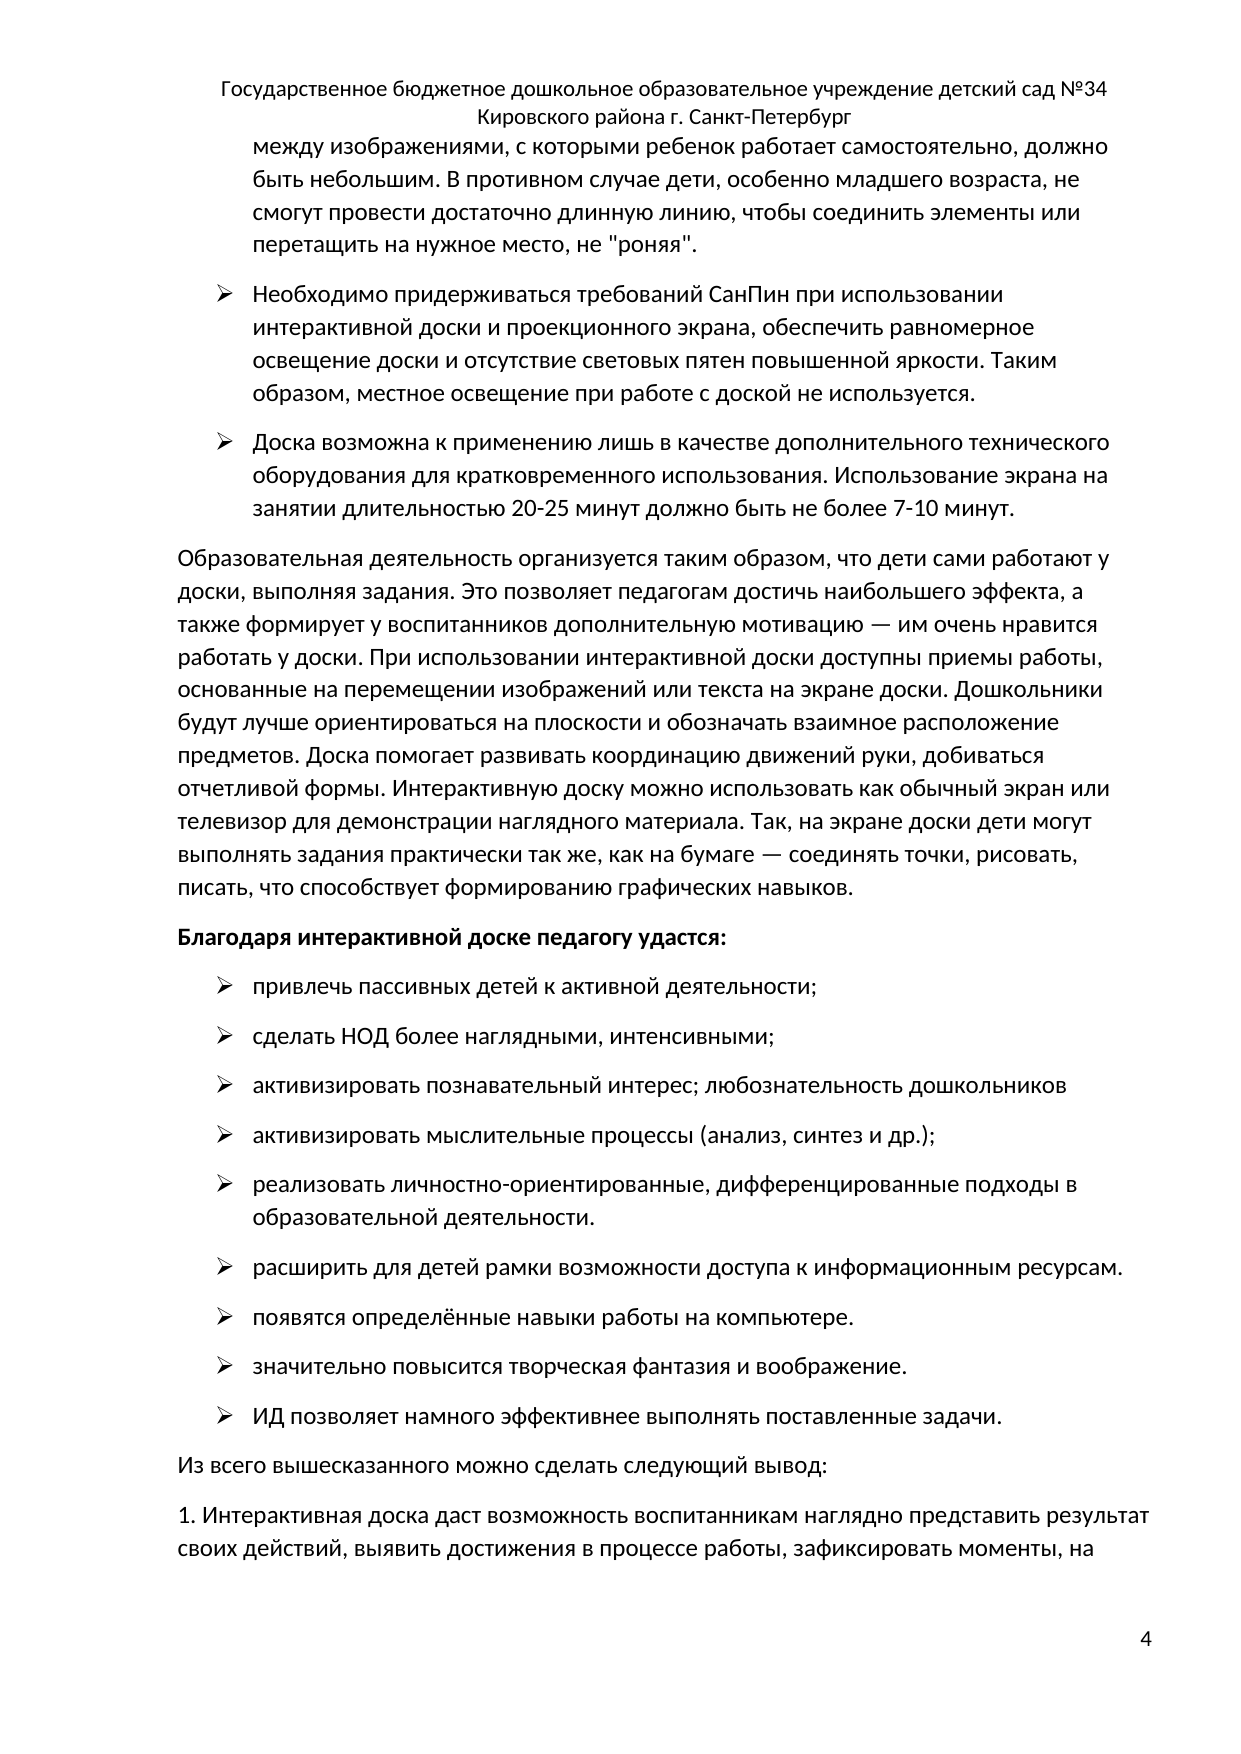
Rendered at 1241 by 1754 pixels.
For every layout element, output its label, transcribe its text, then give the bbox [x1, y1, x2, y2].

text Образовательная деятельность организуется таким образом, что дети сами работают у доски, выполняя задания. Это позволяет педагогам достичь наибольшего эффекта, а также формирует у воспитанников дополнительную мотивацию — им очень нравится работать у доски. При использовании интерактивной доски доступны приемы работы, основанные на перемещении изображений или текста на экране доски. Дошкольники будут лучше ориентироваться на плоскости и обозначать взаимное расположение предметов. Доска помогает развивать координацию движений руки, добиваться отчетливой формы. Интерактивную доску можно использовать как обычный экран или телевизор для демонстрации наглядного материала. Так, на экране доски дети могут выполнять задания практически так же, как на бумаге — соединять точки, рисовать, писать, что способствует формированию графических навыков. [177, 542, 1152, 902]
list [215, 130, 1152, 259]
list ИД позволяет намного эффективнее выполнять поставленные задачи. [215, 1400, 1152, 1430]
list реализовать личностно-ориентированные, дифференцированные подходы в образовательной деятельности. [215, 1168, 1152, 1232]
list Необходимо придерживаться требований СанПин при использовании интерактивной доски и проекционного экрана, обеспечить равномерное освещение доски и отсутствие световых пятен повышенной яркости. Таким образом, местное освещение при работе с доской не используется. [215, 278, 1152, 407]
text Из всего вышесказанного можно сделать следующий вывод: [177, 1449, 1152, 1480]
list привлечь пассивных детей к активной деятельности; [215, 970, 1152, 1001]
list сделать НОД более наглядными, интенсивными; [215, 1020, 1152, 1050]
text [177, 1499, 1152, 1562]
list появятся определённые навыки работы на компьютере. [215, 1301, 1152, 1331]
text Благодаря интерактивной доске педагогу удастся: [177, 921, 1152, 951]
list значительно повысится творческая фантазия и воображение. [215, 1350, 1152, 1381]
list расширить для детей рамки возможности доступа к информационным ресурсам. [215, 1251, 1152, 1282]
list активизировать познавательный интерес; любознательность дошкольников [215, 1069, 1152, 1100]
list активизировать мыслительные процессы (анализ, синтез и др.); [215, 1119, 1152, 1149]
list Доска возможна к применению лишь в качестве дополнительного технического оборудования для кратковременного использования. Использование экрана на занятии длительностью 20-25 минут должно быть не более 7-10 минут. [215, 426, 1152, 523]
